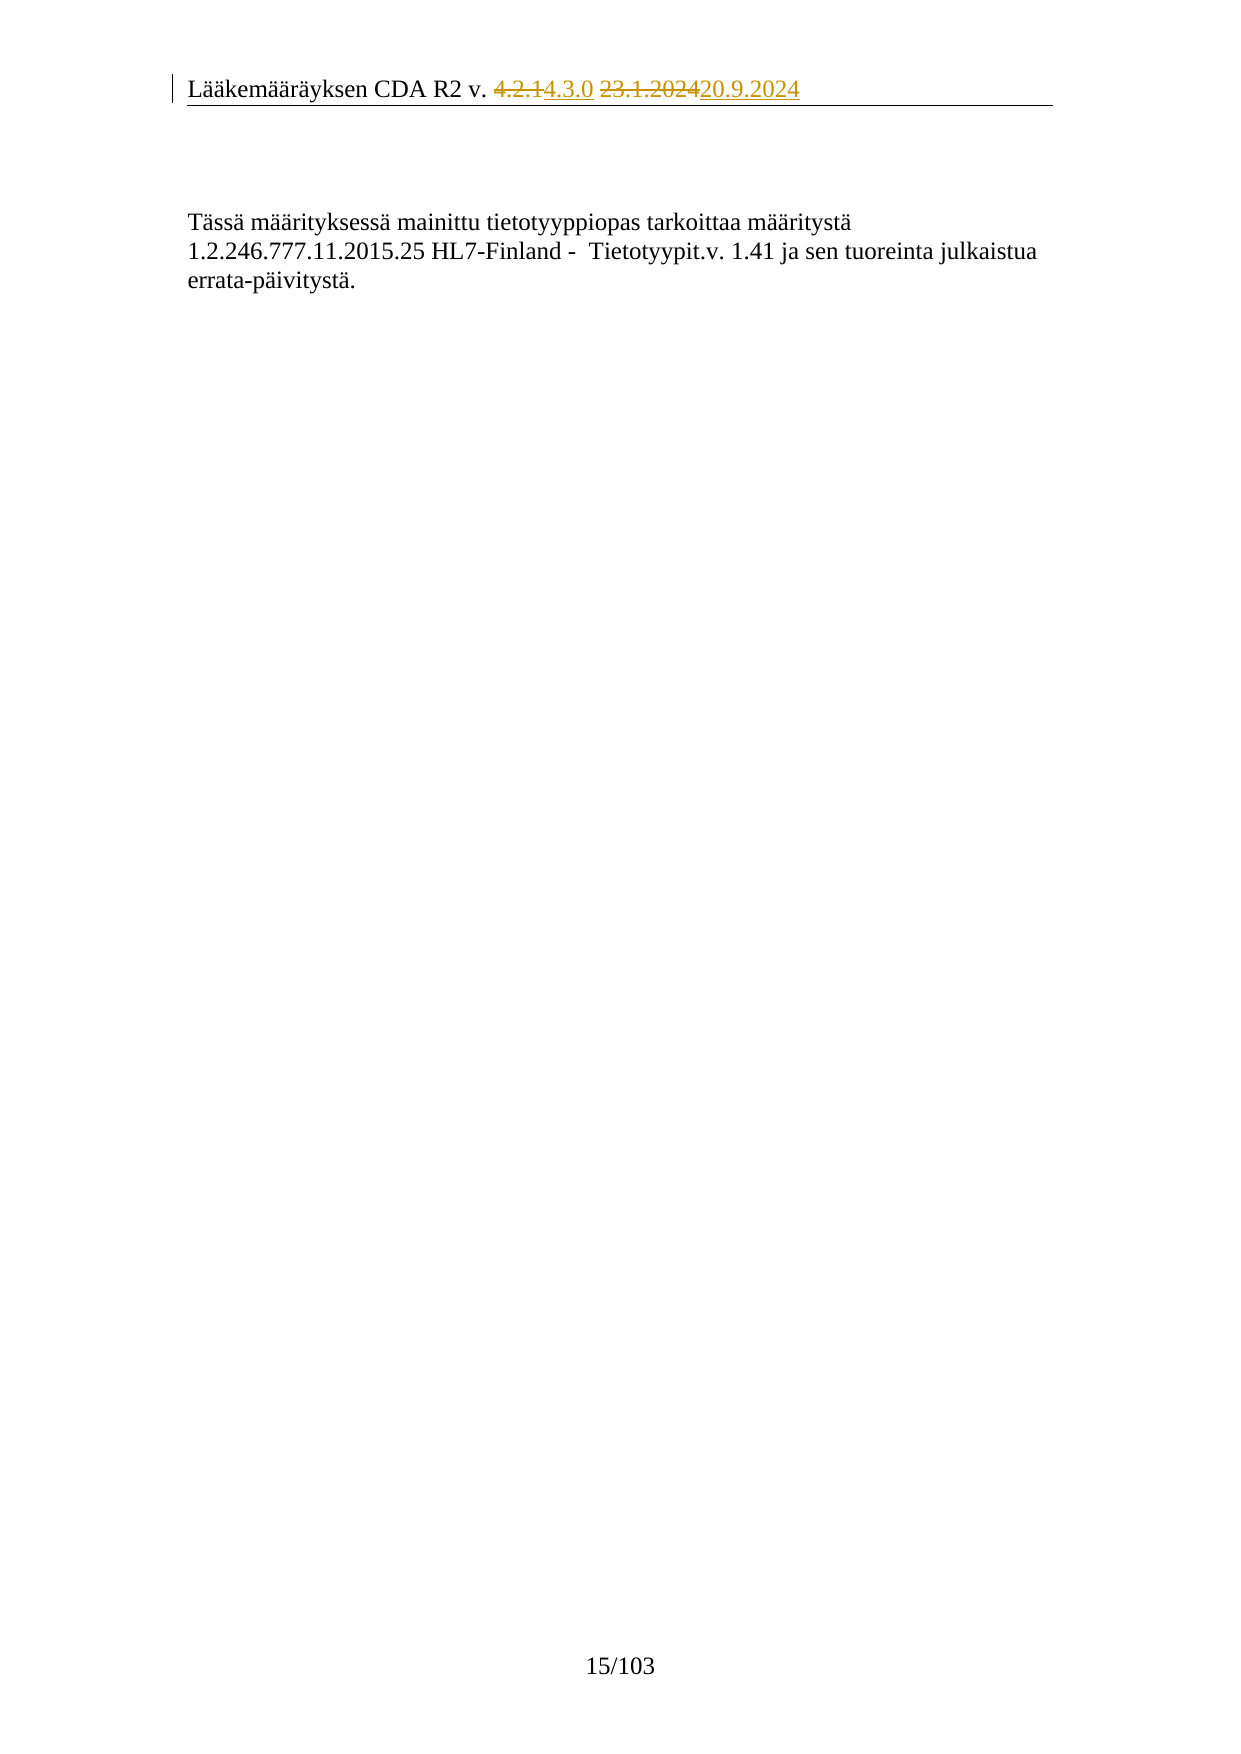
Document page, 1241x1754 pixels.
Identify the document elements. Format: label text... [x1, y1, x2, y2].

text Tässä määrityksessä mainittu tietotyyppiopas tarkoittaa määritystä 1.2.246.777.11.2015.25 HL7-Finland - Tietotyypit.v. 1.41 ja sen tuoreinta julkaistua errata-päivitystä. [187, 207, 1053, 294]
